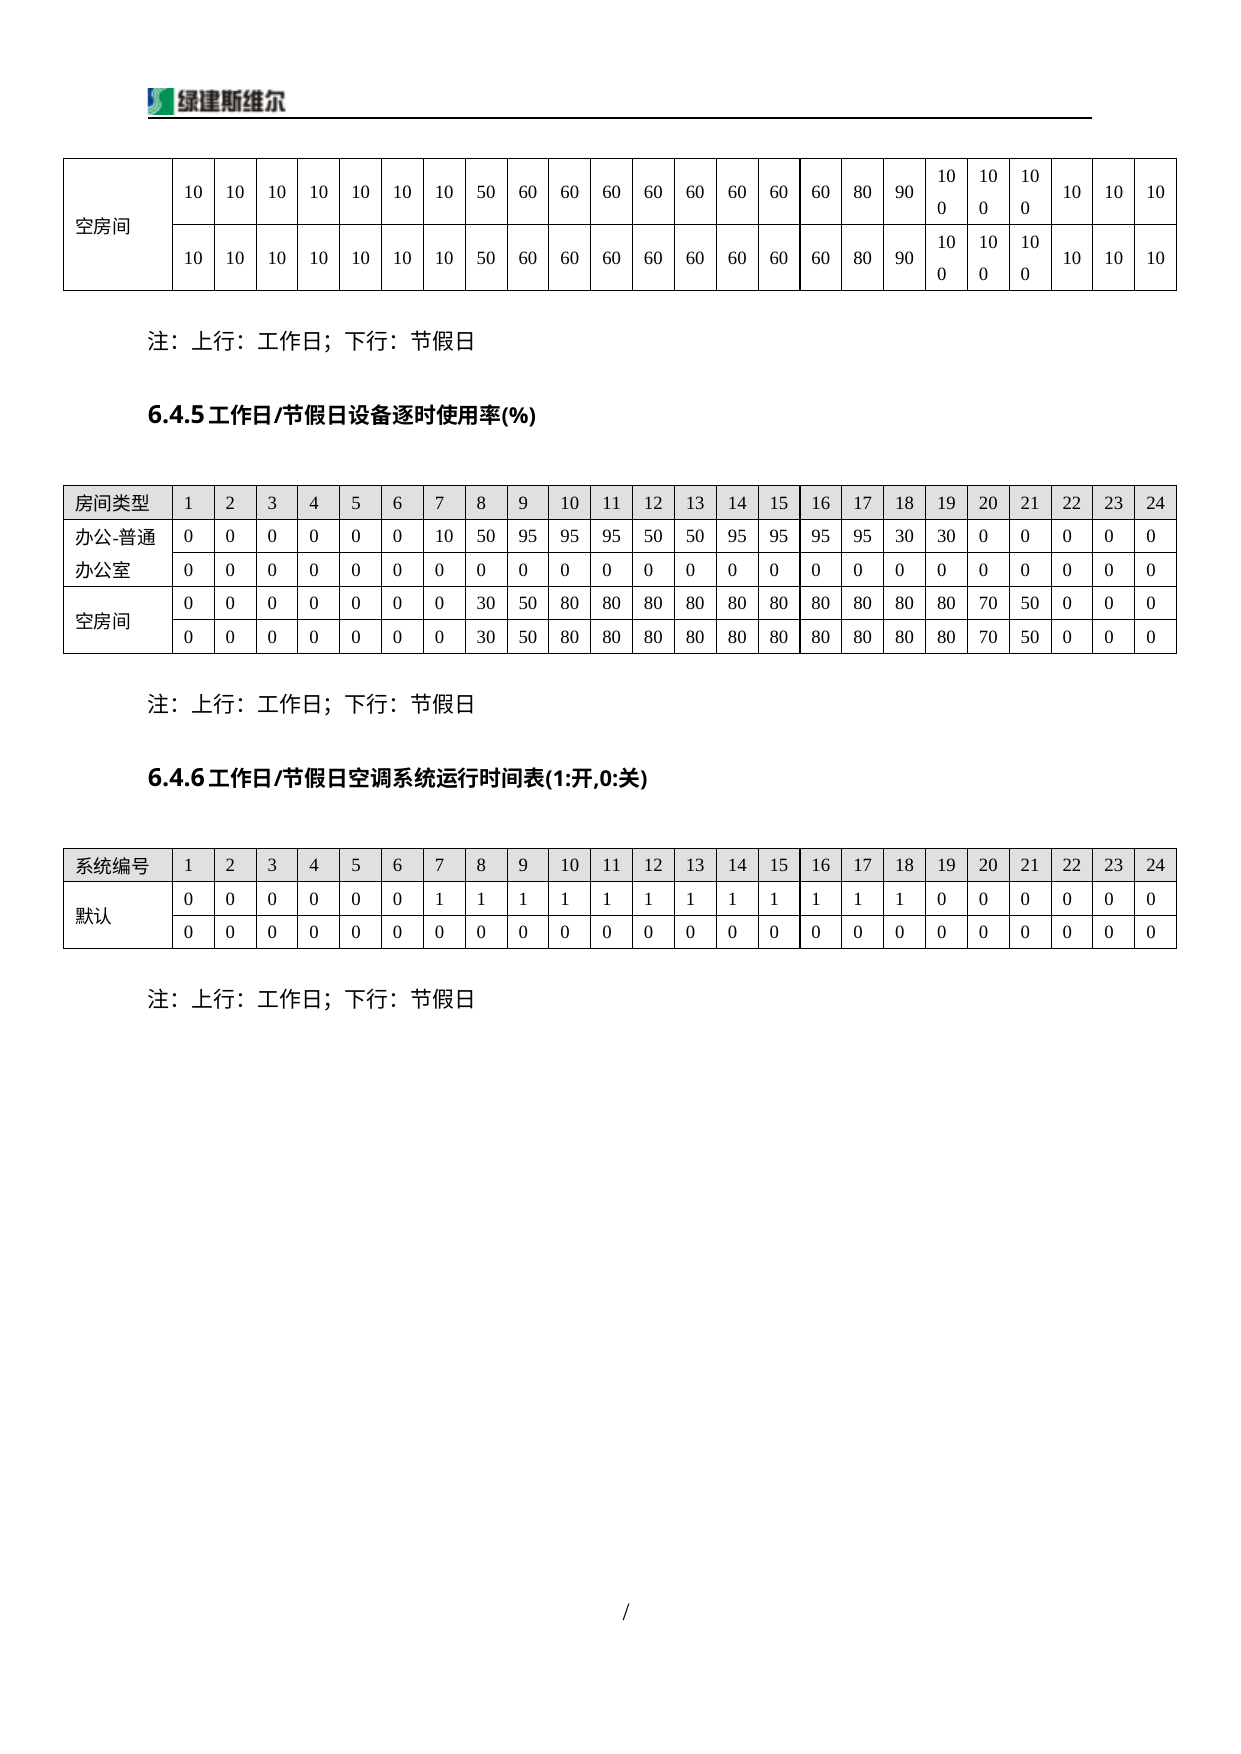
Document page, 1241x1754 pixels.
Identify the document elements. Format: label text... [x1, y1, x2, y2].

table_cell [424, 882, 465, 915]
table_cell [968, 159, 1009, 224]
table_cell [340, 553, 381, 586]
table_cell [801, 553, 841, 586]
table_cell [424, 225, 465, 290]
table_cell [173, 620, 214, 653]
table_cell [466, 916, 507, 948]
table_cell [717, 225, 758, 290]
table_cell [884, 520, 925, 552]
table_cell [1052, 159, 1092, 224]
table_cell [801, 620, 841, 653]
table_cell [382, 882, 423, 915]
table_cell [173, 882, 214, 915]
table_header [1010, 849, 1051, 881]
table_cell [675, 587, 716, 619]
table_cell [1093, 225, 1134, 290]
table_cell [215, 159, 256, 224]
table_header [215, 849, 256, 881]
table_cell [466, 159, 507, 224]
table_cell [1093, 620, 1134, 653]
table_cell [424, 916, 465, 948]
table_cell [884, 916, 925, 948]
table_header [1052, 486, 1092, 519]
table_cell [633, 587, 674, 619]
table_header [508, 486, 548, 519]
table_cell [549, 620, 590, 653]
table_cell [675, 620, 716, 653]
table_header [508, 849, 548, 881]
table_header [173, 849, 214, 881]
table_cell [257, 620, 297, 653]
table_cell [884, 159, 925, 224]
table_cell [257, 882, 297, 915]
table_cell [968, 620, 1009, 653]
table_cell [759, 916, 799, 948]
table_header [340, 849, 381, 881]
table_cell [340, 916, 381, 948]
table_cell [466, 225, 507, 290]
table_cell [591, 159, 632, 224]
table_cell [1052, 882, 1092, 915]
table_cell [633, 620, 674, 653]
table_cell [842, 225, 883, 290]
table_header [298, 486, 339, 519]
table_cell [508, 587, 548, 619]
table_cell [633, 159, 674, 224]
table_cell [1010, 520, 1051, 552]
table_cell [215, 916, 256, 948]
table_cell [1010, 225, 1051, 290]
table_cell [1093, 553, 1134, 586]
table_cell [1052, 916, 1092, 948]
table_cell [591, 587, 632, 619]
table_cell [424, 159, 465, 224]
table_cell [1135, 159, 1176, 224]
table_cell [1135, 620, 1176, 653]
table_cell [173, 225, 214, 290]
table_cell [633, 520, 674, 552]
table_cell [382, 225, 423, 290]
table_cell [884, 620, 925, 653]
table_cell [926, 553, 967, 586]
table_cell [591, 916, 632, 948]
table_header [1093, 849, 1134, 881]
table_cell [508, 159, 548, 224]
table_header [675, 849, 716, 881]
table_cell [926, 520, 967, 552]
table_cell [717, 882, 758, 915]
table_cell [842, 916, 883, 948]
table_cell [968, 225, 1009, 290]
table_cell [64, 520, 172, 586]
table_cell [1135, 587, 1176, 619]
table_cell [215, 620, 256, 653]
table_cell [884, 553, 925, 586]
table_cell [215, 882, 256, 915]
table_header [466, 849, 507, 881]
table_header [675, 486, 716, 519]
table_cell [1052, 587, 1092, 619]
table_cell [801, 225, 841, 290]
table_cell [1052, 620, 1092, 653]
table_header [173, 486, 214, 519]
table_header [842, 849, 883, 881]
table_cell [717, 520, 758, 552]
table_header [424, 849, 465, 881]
text 注：上行：工作日；下行：节假日 [148, 982, 1092, 1014]
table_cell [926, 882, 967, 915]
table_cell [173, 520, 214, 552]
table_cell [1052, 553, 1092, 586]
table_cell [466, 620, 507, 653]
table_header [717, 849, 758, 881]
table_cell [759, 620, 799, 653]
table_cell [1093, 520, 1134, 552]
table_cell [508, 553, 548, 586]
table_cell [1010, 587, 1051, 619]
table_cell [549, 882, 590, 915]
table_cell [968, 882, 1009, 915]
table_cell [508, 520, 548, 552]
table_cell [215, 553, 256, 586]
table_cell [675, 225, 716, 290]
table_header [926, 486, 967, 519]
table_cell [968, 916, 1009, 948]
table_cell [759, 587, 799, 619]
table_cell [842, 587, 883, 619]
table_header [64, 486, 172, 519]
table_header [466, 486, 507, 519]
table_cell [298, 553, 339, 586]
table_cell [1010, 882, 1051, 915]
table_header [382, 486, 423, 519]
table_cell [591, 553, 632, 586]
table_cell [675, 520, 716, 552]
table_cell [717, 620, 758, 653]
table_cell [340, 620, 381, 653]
text 注：上行：工作日；下行：节假日 [148, 324, 1092, 356]
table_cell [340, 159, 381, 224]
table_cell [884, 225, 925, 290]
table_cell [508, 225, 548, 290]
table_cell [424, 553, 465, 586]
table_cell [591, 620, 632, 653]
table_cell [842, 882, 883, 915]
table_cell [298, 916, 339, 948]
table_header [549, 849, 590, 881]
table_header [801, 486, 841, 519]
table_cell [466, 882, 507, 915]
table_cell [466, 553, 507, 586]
subtitle 工作日/节假日设备逐时使用率(%) [148, 381, 1092, 446]
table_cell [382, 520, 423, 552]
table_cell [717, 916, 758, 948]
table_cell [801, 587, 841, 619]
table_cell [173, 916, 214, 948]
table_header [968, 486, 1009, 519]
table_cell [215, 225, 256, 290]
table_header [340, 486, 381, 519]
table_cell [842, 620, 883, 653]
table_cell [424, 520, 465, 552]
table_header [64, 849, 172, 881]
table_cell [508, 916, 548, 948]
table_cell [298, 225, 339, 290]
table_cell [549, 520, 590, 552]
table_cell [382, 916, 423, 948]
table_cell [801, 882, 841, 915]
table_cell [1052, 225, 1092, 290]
text 注：上行：工作日；下行：节假日 [148, 686, 1092, 719]
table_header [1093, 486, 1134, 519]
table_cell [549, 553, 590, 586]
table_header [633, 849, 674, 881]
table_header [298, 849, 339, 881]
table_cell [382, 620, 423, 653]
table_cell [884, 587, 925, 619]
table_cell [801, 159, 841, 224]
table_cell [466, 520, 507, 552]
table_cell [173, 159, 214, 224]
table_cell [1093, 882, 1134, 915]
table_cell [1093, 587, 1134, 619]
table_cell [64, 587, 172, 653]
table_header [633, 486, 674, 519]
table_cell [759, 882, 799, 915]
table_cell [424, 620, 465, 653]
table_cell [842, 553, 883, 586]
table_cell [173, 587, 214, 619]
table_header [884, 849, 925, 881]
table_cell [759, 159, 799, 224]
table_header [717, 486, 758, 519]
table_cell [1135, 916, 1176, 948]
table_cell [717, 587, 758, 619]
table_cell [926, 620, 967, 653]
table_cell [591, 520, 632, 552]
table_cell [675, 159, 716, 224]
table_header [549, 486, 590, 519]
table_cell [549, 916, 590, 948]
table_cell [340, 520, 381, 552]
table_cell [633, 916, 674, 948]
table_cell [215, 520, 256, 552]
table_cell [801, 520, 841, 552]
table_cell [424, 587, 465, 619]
subtitle 工作日/节假日空调系统运行时间表(1:开,0:关) [148, 744, 1092, 809]
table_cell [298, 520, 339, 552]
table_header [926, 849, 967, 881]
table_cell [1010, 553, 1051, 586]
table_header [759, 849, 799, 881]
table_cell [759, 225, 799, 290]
picture [147, 88, 289, 115]
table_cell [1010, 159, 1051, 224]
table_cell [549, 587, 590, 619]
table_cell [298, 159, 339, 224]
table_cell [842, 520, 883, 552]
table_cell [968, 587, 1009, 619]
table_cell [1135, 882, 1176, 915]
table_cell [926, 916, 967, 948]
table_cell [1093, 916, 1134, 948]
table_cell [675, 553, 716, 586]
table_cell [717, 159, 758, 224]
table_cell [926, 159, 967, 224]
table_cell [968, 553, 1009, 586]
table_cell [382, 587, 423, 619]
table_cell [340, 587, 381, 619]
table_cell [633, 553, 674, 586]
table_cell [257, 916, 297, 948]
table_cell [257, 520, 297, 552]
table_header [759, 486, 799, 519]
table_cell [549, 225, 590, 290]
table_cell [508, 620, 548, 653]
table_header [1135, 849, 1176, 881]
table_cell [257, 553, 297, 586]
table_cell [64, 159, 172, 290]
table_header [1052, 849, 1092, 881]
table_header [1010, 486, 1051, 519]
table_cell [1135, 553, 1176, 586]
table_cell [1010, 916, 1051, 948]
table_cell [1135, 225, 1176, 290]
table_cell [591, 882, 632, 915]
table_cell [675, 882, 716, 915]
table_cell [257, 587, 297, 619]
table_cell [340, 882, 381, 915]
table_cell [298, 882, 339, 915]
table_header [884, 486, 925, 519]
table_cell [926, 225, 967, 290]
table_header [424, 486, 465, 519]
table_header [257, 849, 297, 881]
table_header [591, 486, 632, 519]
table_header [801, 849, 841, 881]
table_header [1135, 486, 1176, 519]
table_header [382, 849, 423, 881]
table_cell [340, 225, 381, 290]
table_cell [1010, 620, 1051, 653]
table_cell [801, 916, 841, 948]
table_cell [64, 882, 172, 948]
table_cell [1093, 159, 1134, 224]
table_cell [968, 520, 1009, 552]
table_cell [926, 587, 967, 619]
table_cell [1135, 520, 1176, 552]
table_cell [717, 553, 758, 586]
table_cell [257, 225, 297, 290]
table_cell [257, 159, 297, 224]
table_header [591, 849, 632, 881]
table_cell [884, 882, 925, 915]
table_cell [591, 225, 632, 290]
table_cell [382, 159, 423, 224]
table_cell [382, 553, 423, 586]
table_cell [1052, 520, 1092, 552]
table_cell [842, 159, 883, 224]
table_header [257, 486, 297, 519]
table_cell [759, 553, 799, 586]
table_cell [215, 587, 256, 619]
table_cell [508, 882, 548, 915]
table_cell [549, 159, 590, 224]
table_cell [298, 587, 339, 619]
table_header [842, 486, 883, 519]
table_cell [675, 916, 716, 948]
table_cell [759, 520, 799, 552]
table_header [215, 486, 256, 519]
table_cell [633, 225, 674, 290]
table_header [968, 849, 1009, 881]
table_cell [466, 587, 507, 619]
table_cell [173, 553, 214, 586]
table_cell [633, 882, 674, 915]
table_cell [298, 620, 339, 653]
